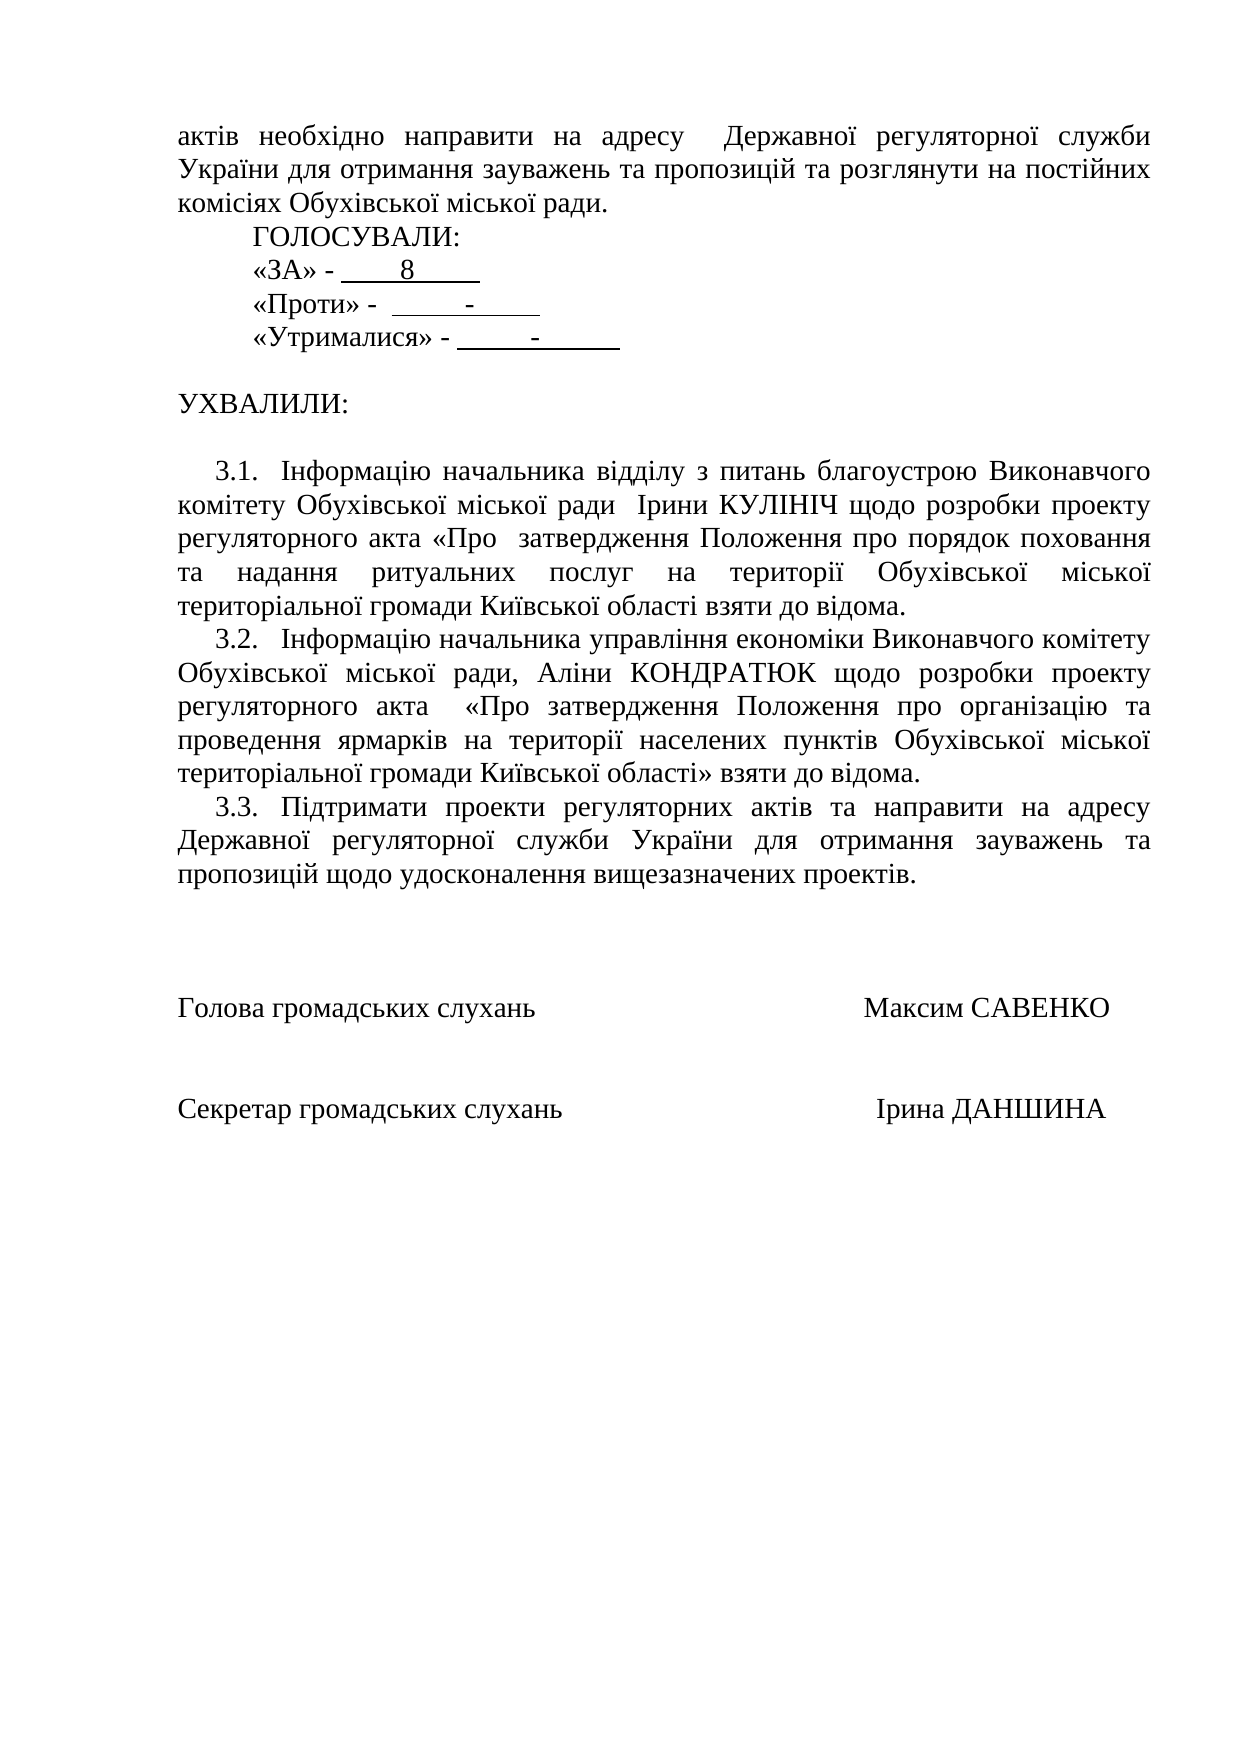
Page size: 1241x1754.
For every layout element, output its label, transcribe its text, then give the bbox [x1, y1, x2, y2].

list УХВАЛИЛИ: [177, 386, 1152, 420]
list «Утрималися» - - [252, 319, 1152, 353]
list «ЗА» - 8 [252, 252, 1152, 286]
list ГОЛОСУВАЛИ: [252, 219, 1152, 252]
text Секретар громадських слухань Ірина ДАНШИНА [177, 1091, 1152, 1124]
list «Проти» - - [252, 286, 1152, 319]
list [177, 118, 1152, 219]
list Інформацію начальника відділу з питань благоустрою Виконавчого комітету Обухівської міської ради Ірини КУЛІНІЧ щодо розробки проекту регуляторного акта «Про затвердження Положення про порядок поховання та надання ритуальних послуг на території Обухівської міської територіальної громади Київської області взяти до відома. [177, 453, 1152, 621]
list Інформацію начальника управління економіки Виконавчого комітету Обухівської міської ради, Аліни КОНДРАТЮК щодо розробки проекту регуляторного акта «Про затвердження Положення про організацію та проведення ярмарків на території населених пунктів Обухівської міської територіальної громади Київської області» взяти до відома. [177, 621, 1152, 789]
text Голова громадських слухань Максим САВЕНКО [177, 990, 1152, 1024]
list Підтримати проекти регуляторних актів та направити на адресу Державної регуляторної служби України для отримання зауважень та пропозицій щодо удосконалення вищезазначених проектів. [177, 789, 1152, 889]
